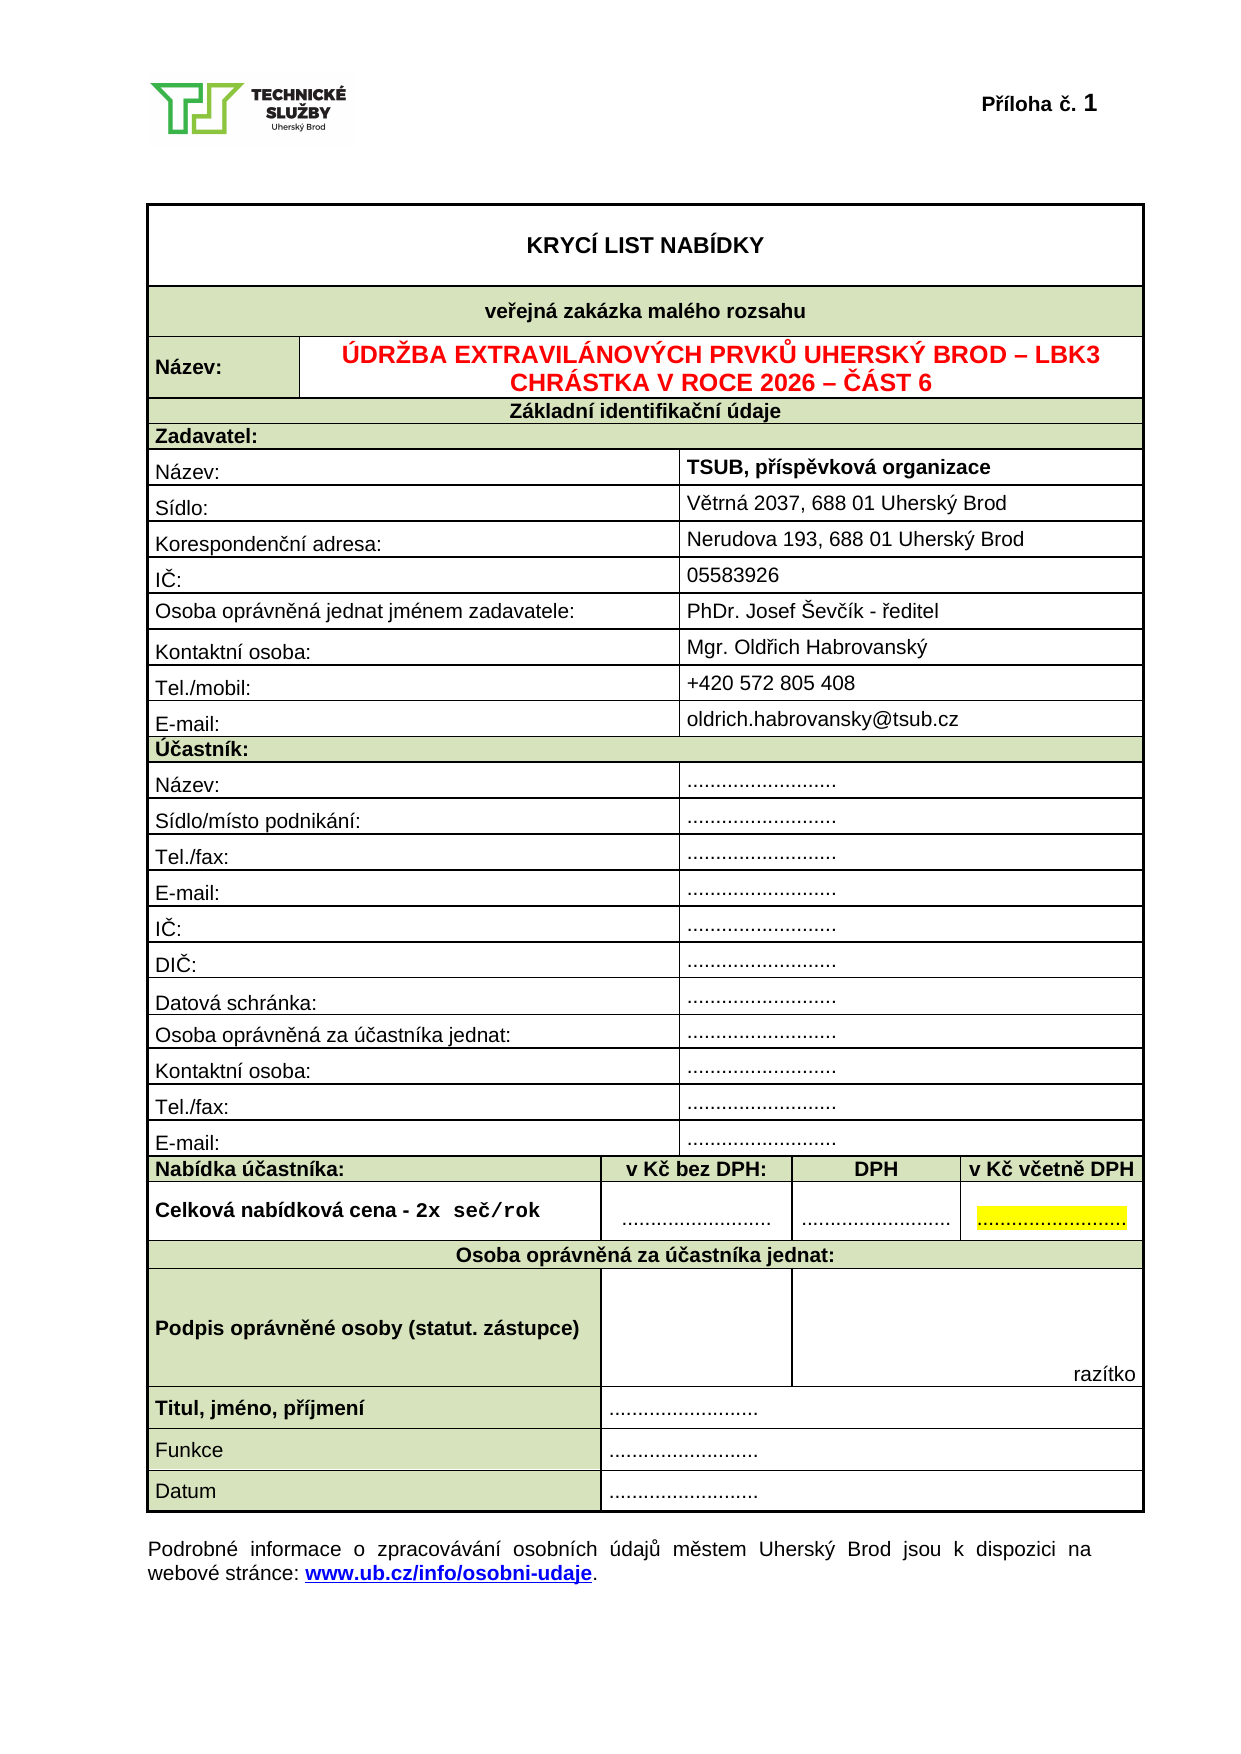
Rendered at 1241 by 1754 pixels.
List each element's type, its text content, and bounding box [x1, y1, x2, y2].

table_cell Mgr. Oldřich Habrovanský [680, 630, 1142, 664]
table_cell .......................... [680, 978, 1142, 1014]
table_cell DIČ: [149, 943, 679, 977]
table_cell .......................... [602, 1182, 791, 1239]
table_cell Nerudova 193, 688 01 Uherský Brod [680, 522, 1142, 556]
table_cell Větrná 2037, 688 01 Uherský Brod [680, 486, 1142, 520]
table_cell E-mail: [149, 701, 679, 736]
table_cell Tel./fax: [149, 1085, 679, 1119]
table_cell Osoba oprávněná za účastníka jednat: [149, 1241, 1142, 1268]
table_header KRYCÍ LIST NABÍDKY [149, 206, 1142, 285]
table_cell Podpis oprávněné osoby (statut. zástupce) [149, 1269, 600, 1386]
table_cell Sídlo: [149, 486, 679, 520]
table_cell .......................... [793, 1182, 960, 1239]
table_cell .......................... [602, 1429, 1142, 1469]
table_cell razítko [793, 1269, 1142, 1386]
table_cell Funkce [149, 1429, 600, 1469]
table_cell Název: [149, 450, 679, 484]
table_cell Základní identifikační údaje [149, 399, 1142, 423]
table_cell .......................... [680, 907, 1142, 941]
table_cell .......................... [680, 1121, 1142, 1155]
text Podrobné informace o zpracovávání osobních údajů městem Uherský Brod jsou k dispozici na webové stránce: www.ub.cz/info/osobni-udaje. [148, 1537, 1092, 1585]
table_cell .......................... [680, 943, 1142, 977]
table_cell Titul, jméno, příjmení [149, 1387, 600, 1428]
table_cell Nabídka účastníka: [149, 1157, 600, 1181]
table_cell .......................... [680, 1015, 1142, 1047]
table_cell .......................... [680, 763, 1142, 797]
table_cell .......................... [961, 1182, 1142, 1239]
table_cell .......................... [680, 835, 1142, 869]
table_cell Sídlo/místo podnikání: [149, 799, 679, 833]
table_cell veřejná zakázka malého rozsahu [149, 287, 1142, 336]
table_cell Název: [149, 763, 679, 797]
table_cell Celková nabídková cena - 2x seč/rok [149, 1182, 600, 1239]
table_cell Název: [149, 337, 299, 397]
table_cell PhDr. Josef Ševčík - ředitel [680, 594, 1142, 628]
table_cell [602, 1269, 791, 1386]
table_cell .......................... [680, 1049, 1142, 1083]
table_cell Účastník: [149, 737, 1142, 761]
picture [147, 73, 354, 146]
table_cell DPH [793, 1157, 960, 1181]
table_cell Údržba extravilánových prvků uherský brod – LBK3 Chrástka v roce 2026 – část 6 [300, 337, 1142, 397]
table_cell Tel./mobil: [149, 666, 679, 700]
table_cell Zadavatel: [149, 424, 1142, 448]
table_cell IČ: [149, 558, 679, 592]
table_cell v Kč bez DPH: [602, 1157, 791, 1181]
table_cell oldrich.habrovansky@tsub.cz [680, 701, 1142, 736]
table_cell Kontaktní osoba: [149, 630, 679, 664]
table_cell .......................... [602, 1471, 1142, 1510]
table_cell Osoba oprávněná za účastníka jednat: [149, 1015, 679, 1047]
table_cell TSUB, příspěvková organizace [680, 450, 1142, 484]
table_cell E-mail: [149, 871, 679, 905]
table_cell Osoba oprávněná jednat jménem zadavatele: [149, 594, 679, 628]
table_cell Tel./fax: [149, 835, 679, 869]
table_cell v Kč včetně DPH [961, 1157, 1142, 1181]
table_cell E-mail: [149, 1121, 679, 1155]
table_cell Datová schránka: [149, 978, 679, 1014]
table_cell .......................... [680, 1085, 1142, 1119]
table_cell Datum [149, 1471, 600, 1510]
table_cell IČ: [149, 907, 679, 941]
table_cell .......................... [680, 799, 1142, 833]
table_cell .......................... [680, 871, 1142, 905]
table_cell 05583926 [680, 558, 1142, 592]
table_cell .......................... [602, 1387, 1142, 1428]
table_cell +420 572 805 408 [680, 666, 1142, 700]
table_cell Korespondenční adresa: [149, 522, 679, 556]
table_cell Kontaktní osoba: [149, 1049, 679, 1083]
